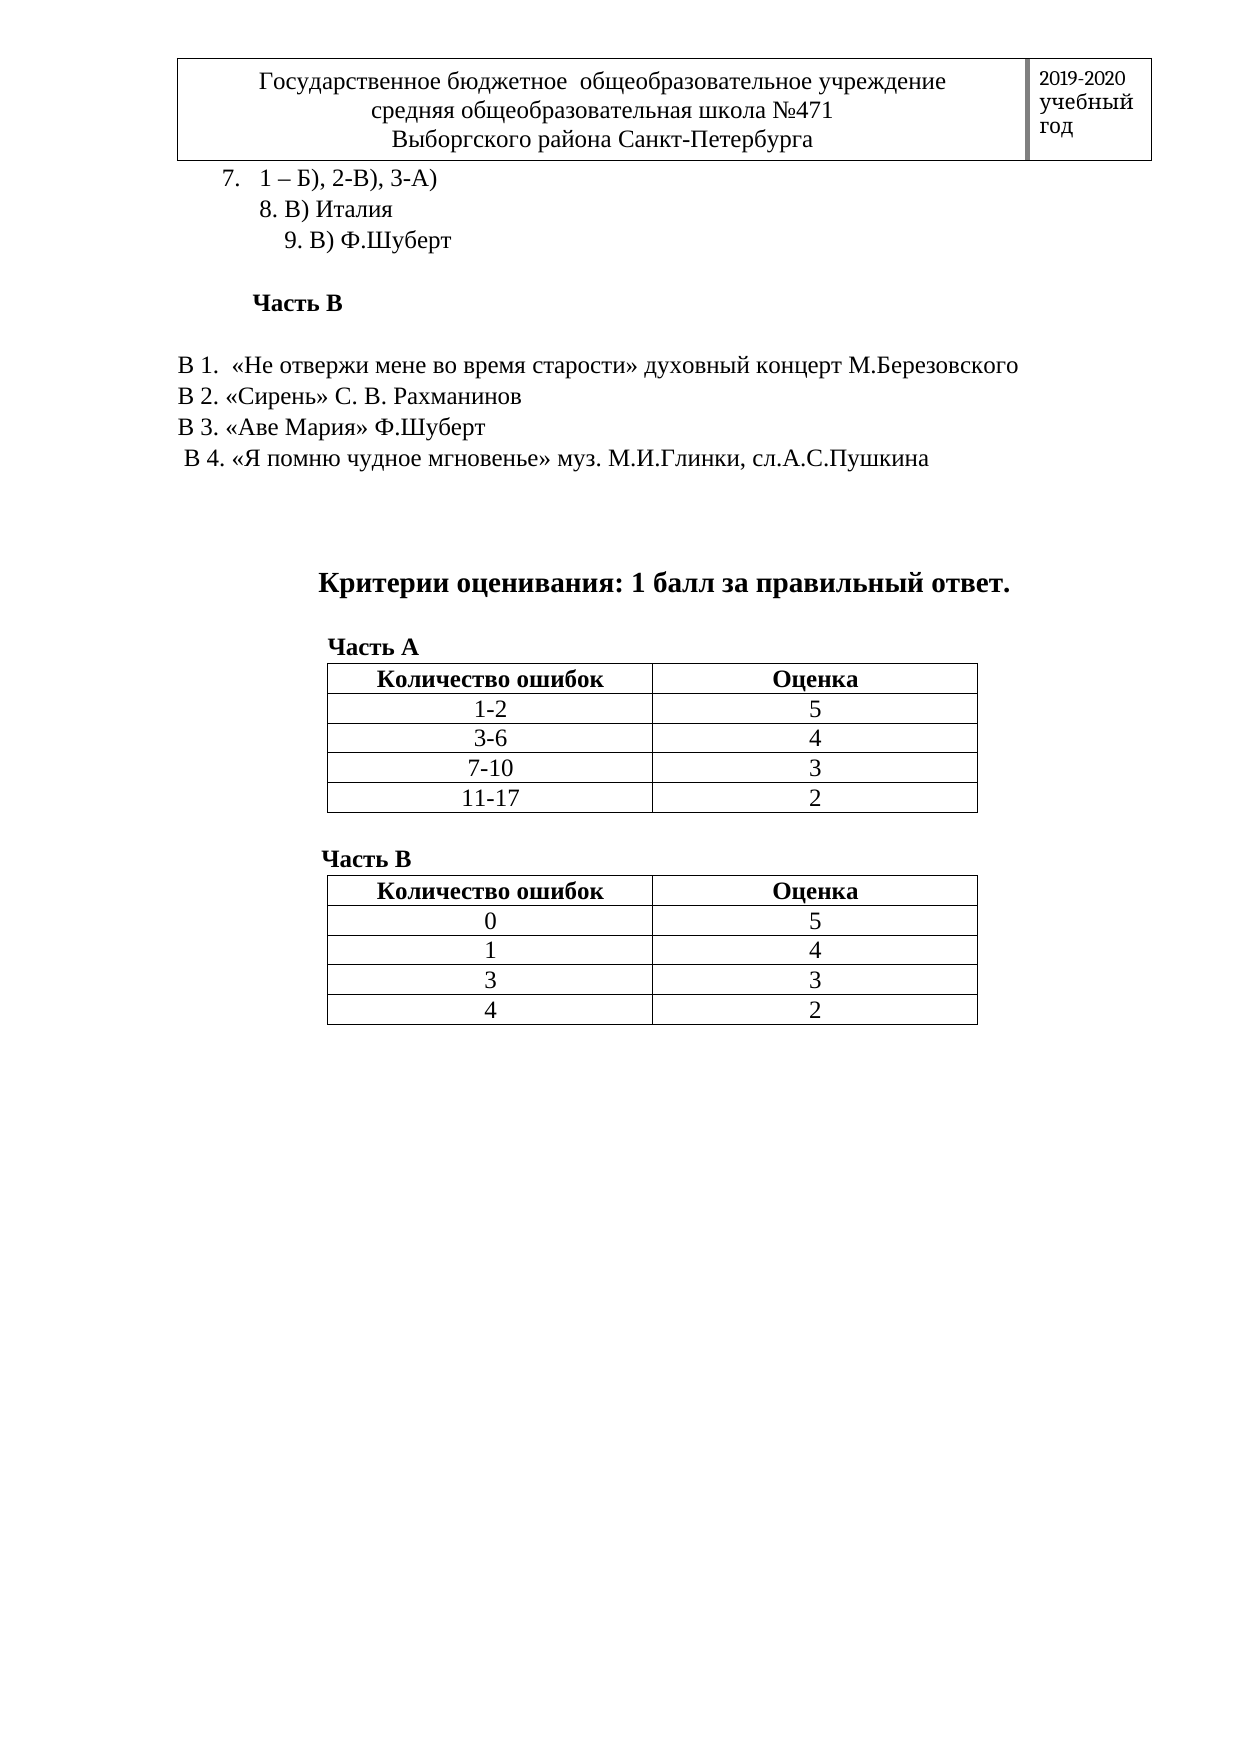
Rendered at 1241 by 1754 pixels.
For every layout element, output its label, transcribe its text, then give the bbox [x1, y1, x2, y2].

table_cell 3 [653, 753, 977, 782]
table_cell 5 [653, 694, 977, 722]
table_cell 7-10 [328, 753, 652, 782]
table_cell 2 [653, 995, 977, 1024]
list В 2. «Сирень» С. В. Рахманинов [177, 381, 1152, 409]
table_cell 11-17 [328, 783, 652, 812]
list В 3. «Аве Мария» Ф.Шуберт [177, 412, 1152, 441]
table_cell 5 [653, 906, 977, 934]
table_header Количество ошибок [328, 664, 652, 693]
list Часть В [252, 288, 1152, 316]
list В 1. «Не отвержи мене во время старости» духовный концерт М.Березовского [177, 350, 1152, 378]
list Часть В [252, 844, 1152, 873]
table_cell 1 [328, 936, 652, 964]
table_header Оценка [653, 876, 977, 905]
table_cell 2 [653, 783, 977, 812]
list 8. В) Италия [259, 194, 1152, 223]
table_cell 4 [653, 724, 977, 752]
list 9. В) Ф.Шуберт [259, 226, 1152, 254]
list 1 – Б), 2-В), 3-А) [1030, 118, 1151, 160]
table_cell 4 [653, 936, 977, 964]
list 1 – Б), 2-В), 3-А) [222, 161, 1152, 192]
table_cell 0 [328, 906, 652, 934]
table_cell 3-6 [328, 724, 652, 752]
table_cell 4 [328, 995, 652, 1024]
table_cell 1-2 [328, 694, 652, 722]
list Часть А [177, 632, 1152, 661]
list Критерии оценивания: 1 балл за правильный ответ. [177, 565, 1152, 599]
table_cell 3 [328, 965, 652, 994]
list В 4. «Я помню чудное мгновенье» муз. М.И.Глинки, сл.А.С.Пушкина [177, 443, 1152, 472]
table_header Оценка [653, 664, 977, 693]
list 1 – Б), 2-В), 3-А) [222, 118, 1025, 160]
table_header Количество ошибок [328, 876, 652, 905]
table_cell 3 [653, 965, 977, 994]
